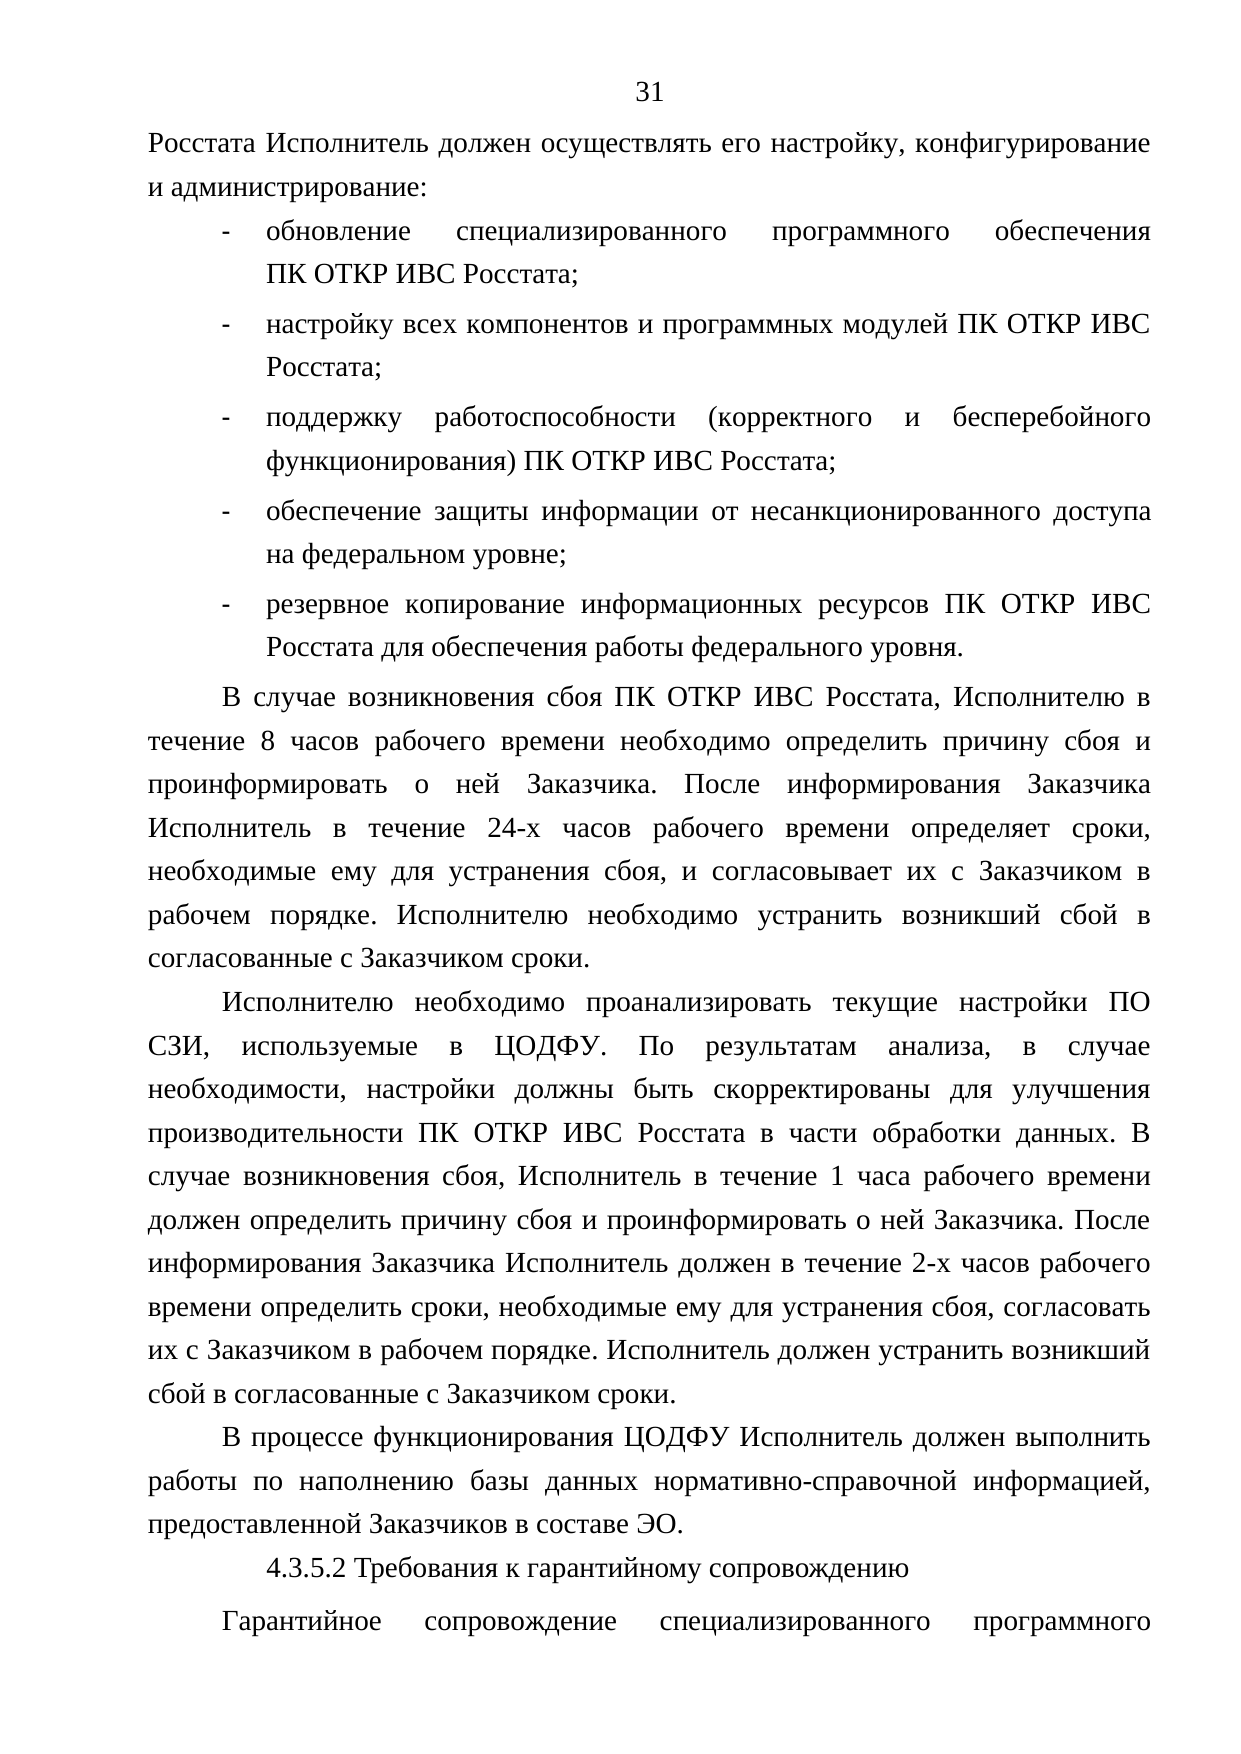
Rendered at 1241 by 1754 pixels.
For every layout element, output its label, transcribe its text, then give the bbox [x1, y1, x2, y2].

list поддержку работоспособности (корректного и бесперебойного функционирования) ПК ОТКР ИВС Росстата; [222, 399, 1152, 476]
list резервное копирование информационных ресурсов ПК ОТКР ИВС Росстата для обеспечения работы федерального уровня. [222, 586, 1152, 663]
text В процессе функционирования ЦОДФУ Исполнитель должен выполнить работы по наполнению базы данных нормативно-справочной информацией, предоставленной Заказчиков в составе ЭО. [148, 1419, 1152, 1540]
text В случае возникновения сбоя ПК ОТКР ИВС Росстата, Исполнителю в течение 8 часов рабочего времени необходимо определить причину сбоя и проинформировать о ней Заказчика. После информирования Заказчика Исполнитель в течение 24-х часов рабочего времени определяет сроки, необходимые ему для устранения сбоя, и согласовывает их с Заказчиком в рабочем порядке. Исполнителю необходимо устранить возникший сбой в согласованные с Заказчиком сроки. [148, 679, 1152, 974]
subtitle 4.3.5.2 Требования к гарантийному сопровождению [266, 1550, 1152, 1584]
list настройку всех компонентов и программных модулей ПК ОТКР ИВС Росстата; [222, 306, 1152, 383]
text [148, 1603, 1152, 1636]
list обновление специализированного программного обеспечения ПК ОТКР ИВС Росстата; [222, 213, 1152, 290]
list обеспечение защиты информации от несанкционированного доступа на федеральном уровне; [222, 493, 1152, 570]
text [148, 126, 1152, 203]
text Исполнителю необходимо проанализировать текущие настройки ПО СЗИ, используемые в ЦОДФУ. По результатам анализа, в случае необходимости, настройки должны быть скорректированы для улучшения производительности ПК ОТКР ИВС Росстата в части обработки данных. В случае возникновения сбоя, Исполнитель в течение 1 часа рабочего времени должен определить причину сбоя и проинформировать о ней Заказчика. После информирования Заказчика Исполнитель должен в течение 2-х часов рабочего времени определить сроки, необходимые ему для устранения сбоя, согласовать их с Заказчиком в рабочем порядке. Исполнитель должен устранить возникший сбой в согласованные с Заказчиком сроки. [148, 984, 1152, 1409]
